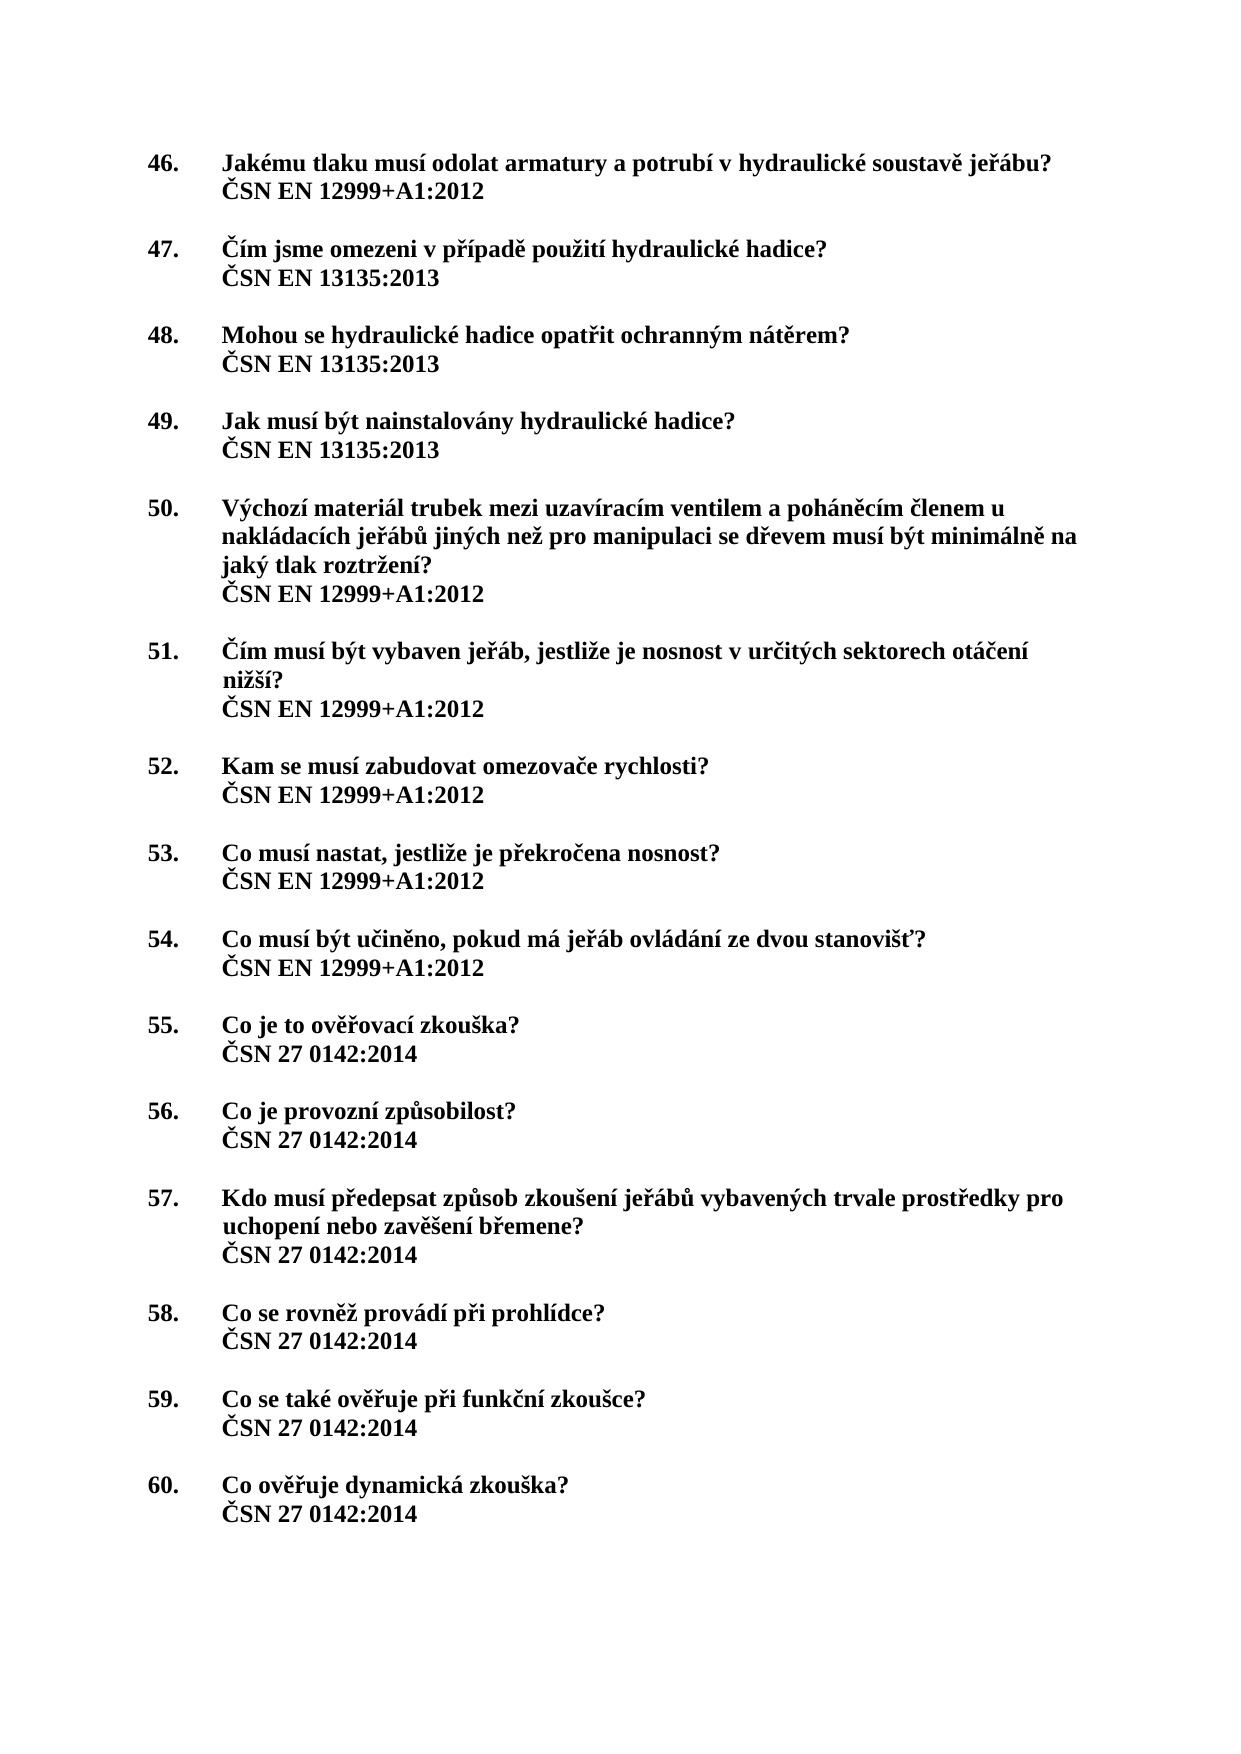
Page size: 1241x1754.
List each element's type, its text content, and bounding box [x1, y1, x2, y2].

text 60. Co ověřuje dynamická zkouška? ČSN 27 0142:2014 [148, 1470, 1093, 1528]
text 57. Kdo musí předepsat způsob zkoušení jeřábů vybavených trvale prostředky pro [148, 1183, 1093, 1211]
text uchopení nebo zavěšení břemene? ČSN 27 0142:2014 [148, 1211, 1093, 1269]
text 51. Čím musí být vybaven jeřáb, jestliže je nosnost v určitých sektorech otáčení [148, 636, 1093, 665]
text 49. Jak musí být nainstalovány hydraulické hadice? ČSN EN 13135:2013 [148, 406, 1093, 464]
text 46. Jakému tlaku musí odolat armatury a potrubí v hydraulické soustavě jeřábu? ČSN EN 12999+A1:2012 [148, 148, 1093, 205]
text 52. Kam se musí zabudovat omezovače rychlosti? ČSN EN 12999+A1:2012 [148, 751, 1093, 809]
text 59. Co se také ověřuje při funkční zkoušce? ČSN 27 0142:2014 [148, 1384, 1093, 1441]
text 50. Výchozí materiál trubek mezi uzavíracím ventilem a poháněcím členem u nakládacích jeřábů jiných než pro manipulaci se dřevem musí být minimálně na jaký tlak roztržení? ČSN EN 12999+A1:2012 [148, 493, 1093, 608]
text 58. Co se rovněž provádí při prohlídce? ČSN 27 0142:2014 [148, 1298, 1093, 1355]
text nižší? ČSN EN 12999+A1:2012 [148, 665, 1093, 723]
text 56. Co je provozní způsobilost? ČSN 27 0142:2014 [148, 1096, 1093, 1154]
text 47. Čím jsme omezeni v případě použití hydraulické hadice? ČSN EN 13135:2013 [148, 234, 1093, 291]
text 48. Mohou se hydraulické hadice opatřit ochranným nátěrem? ČSN EN 13135:2013 [148, 320, 1093, 378]
text 55. Co je to ověřovací zkouška? ČSN 27 0142:2014 [148, 1010, 1093, 1068]
text 53. Co musí nastat, jestliže je překročena nosnost? ČSN EN 12999+A1:2012 [148, 838, 1093, 895]
text 54. Co musí být učiněno, pokud má jeřáb ovládání ze dvou stanovišť? ČSN EN 12999+A1:2012 [148, 924, 1093, 981]
